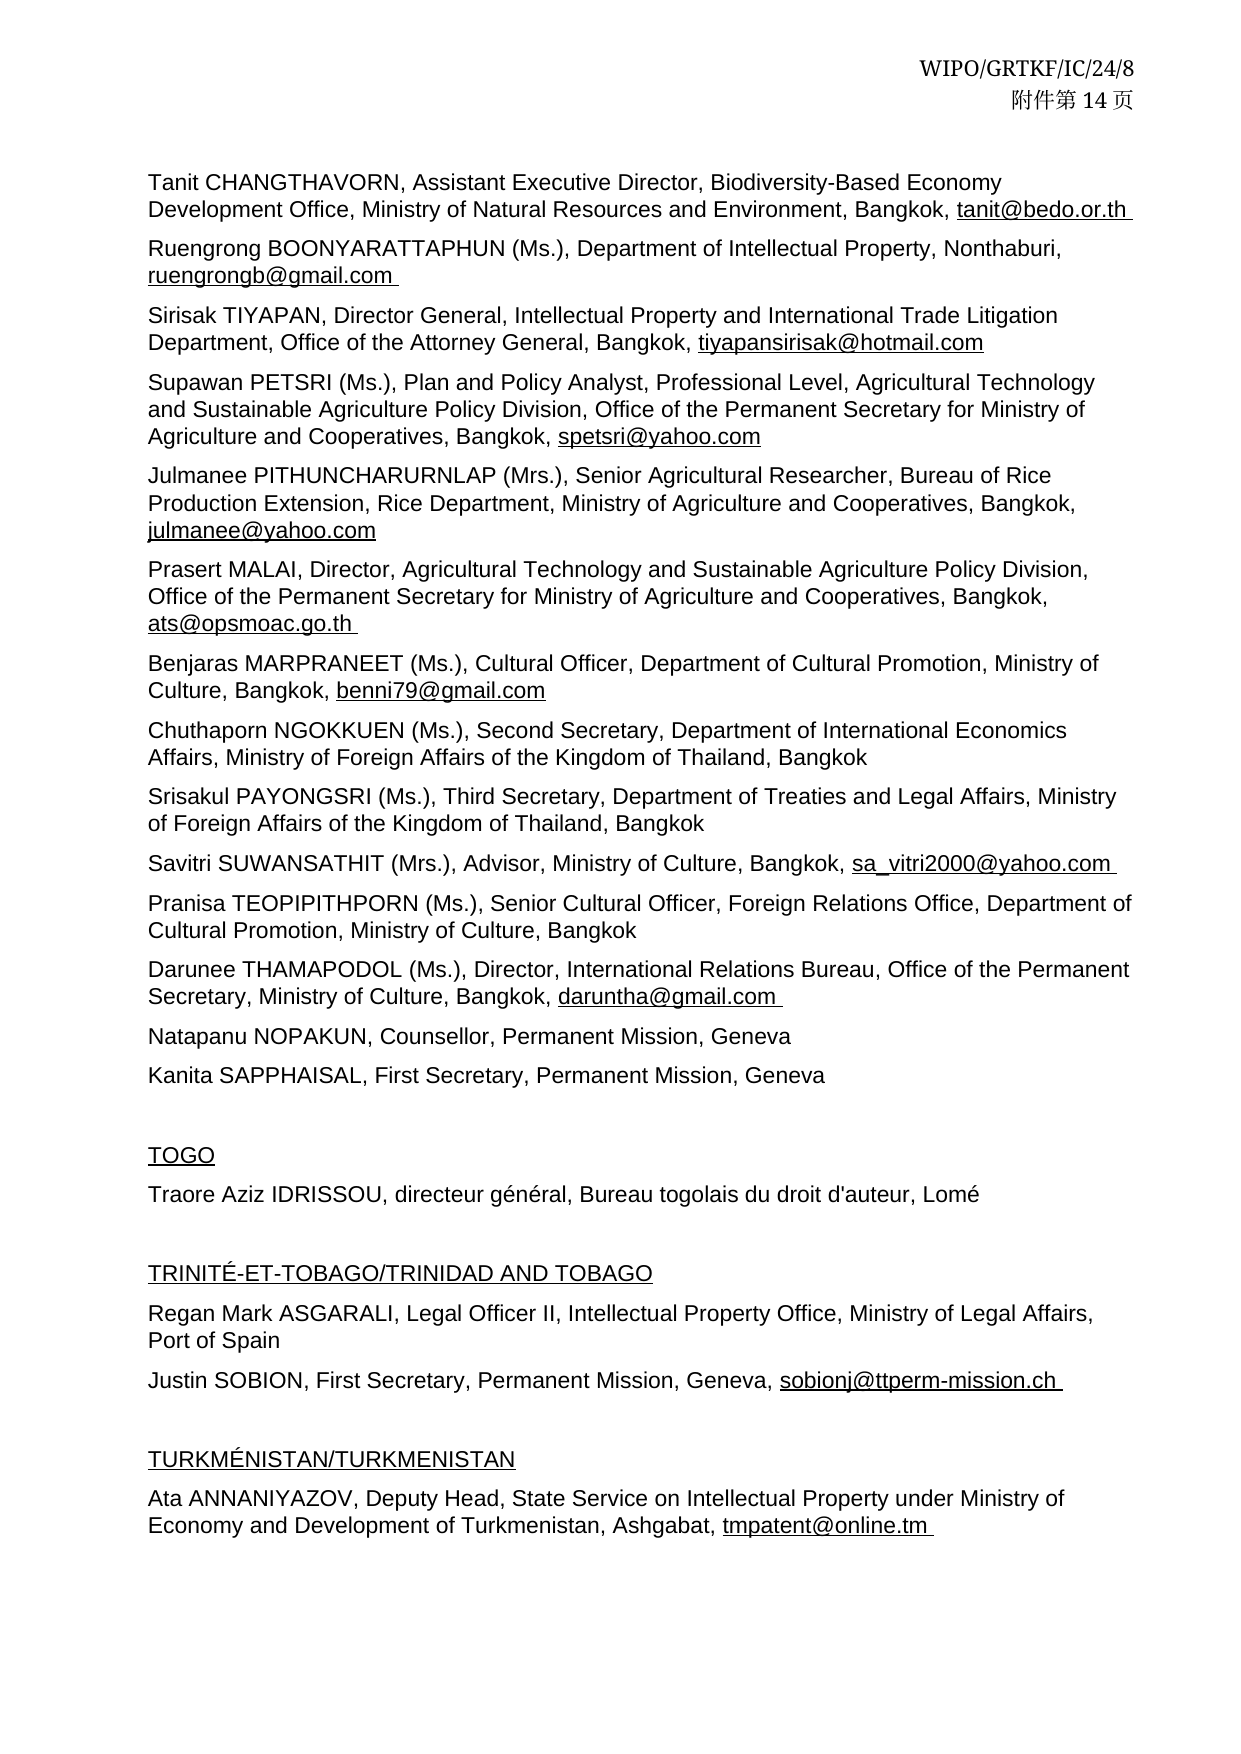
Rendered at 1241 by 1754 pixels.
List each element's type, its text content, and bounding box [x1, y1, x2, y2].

text Chuthaporn NGOKKUEN (Ms.), Second Secretary, Department of International Economics Affairs, Ministry of Foreign Affairs of the Kingdom of Thailand, Bangkok [148, 716, 1134, 771]
text Srisakul PAYONGSRI (Ms.), Third Secretary, Department of Treaties and Legal Affairs, Ministry of Foreign Affairs of the Kingdom of Thailand, Bangkok [148, 783, 1134, 837]
text Kanita SAPPHAISAL, First Secretary, Permanent Mission, Geneva [148, 1062, 1134, 1089]
text Benjaras MARPRANEET (Ms.), Cultural Officer, Department of Cultural Promotion, Ministry of Culture, Bangkok, benni79@gmail.com [148, 650, 1134, 704]
text Supawan PETSRI (Ms.), Plan and Policy Analyst, Professional Level, Agricultural Technology and Sustainable Agriculture Policy Division, Office of the Permanent Secretary for Ministry of Agriculture and Cooperatives, Bangkok, spetsri@yahoo.com [148, 368, 1134, 450]
text Ruengrong BOONYARATTAPHUN (Ms.), Department of Intellectual Property, Nonthaburi, ruengrongb@gmail.com [148, 235, 1134, 289]
text Justin SOBION, First Secretary, Permanent Mission, Geneva, sobionj@ttperm-mission.ch [148, 1366, 1134, 1393]
text Sirisak TIYAPAN, Director General, Intellectual Property and International Trade Litigation Department, Office of the Attorney General, Bangkok, tiyapansirisak@hotmail.com [148, 302, 1134, 356]
text TRINITÉ-ET-TOBAGO/TRINIDAD AND TOBAGO [148, 1260, 1134, 1287]
text TURKMÉNISTAN/TURKMENISTAN [148, 1446, 1134, 1473]
text Natapanu NOPAKUN, Counsellor, Permanent Mission, Geneva [148, 1023, 1134, 1050]
text TOGO [148, 1141, 1134, 1168]
text Regan Mark ASGARALI, Legal Officer II, Intellectual Property Office, Ministry of Legal Affairs, Port of Spain [148, 1300, 1134, 1354]
text Prasert MALAI, Director, Agricultural Technology and Sustainable Agriculture Policy Division, Office of the Permanent Secretary for Ministry of Agriculture and Cooperatives, Bangkok, ats@opsmoac.go.th [148, 556, 1134, 637]
text Ata ANNANIYAZOV, Deputy Head, State Service on Intellectual Property under Ministry of Economy and Development of Turkmenistan, Ashgabat, tmpatent@online.tm [148, 1485, 1134, 1539]
text Savitri SUWANSATHIT (Mrs.), Advisor, Ministry of Culture, Bangkok, sa_vitri2000@yahoo.com [148, 850, 1134, 877]
text Julmanee PITHUNCHARURNLAP (Mrs.), Senior Agricultural Researcher, Bureau of Rice Production Extension, Rice Department, Ministry of Agriculture and Cooperatives, Bangkok, julmanee@yahoo.com [148, 462, 1134, 543]
text Pranisa TEOPIPITHPORN (Ms.), Senior Cultural Officer, Foreign Relations Office, Department of Cultural Promotion, Ministry of Culture, Bangkok [148, 889, 1134, 943]
text Darunee THAMAPODOL (Ms.), Director, International Relations Bureau, Office of the Permanent Secretary, Ministry of Culture, Bangkok, daruntha@gmail.com [148, 956, 1134, 1010]
text Traore Aziz IDRISSOU, directeur général, Bureau togolais du droit d'auteur, Lomé [148, 1181, 1134, 1208]
text Tanit CHANGTHAVORN, Assistant Executive Director, Biodiversity-Based Economy Development Office, Ministry of Natural Resources and Environment, Bangkok, tanit@bedo.or.th [148, 168, 1134, 223]
